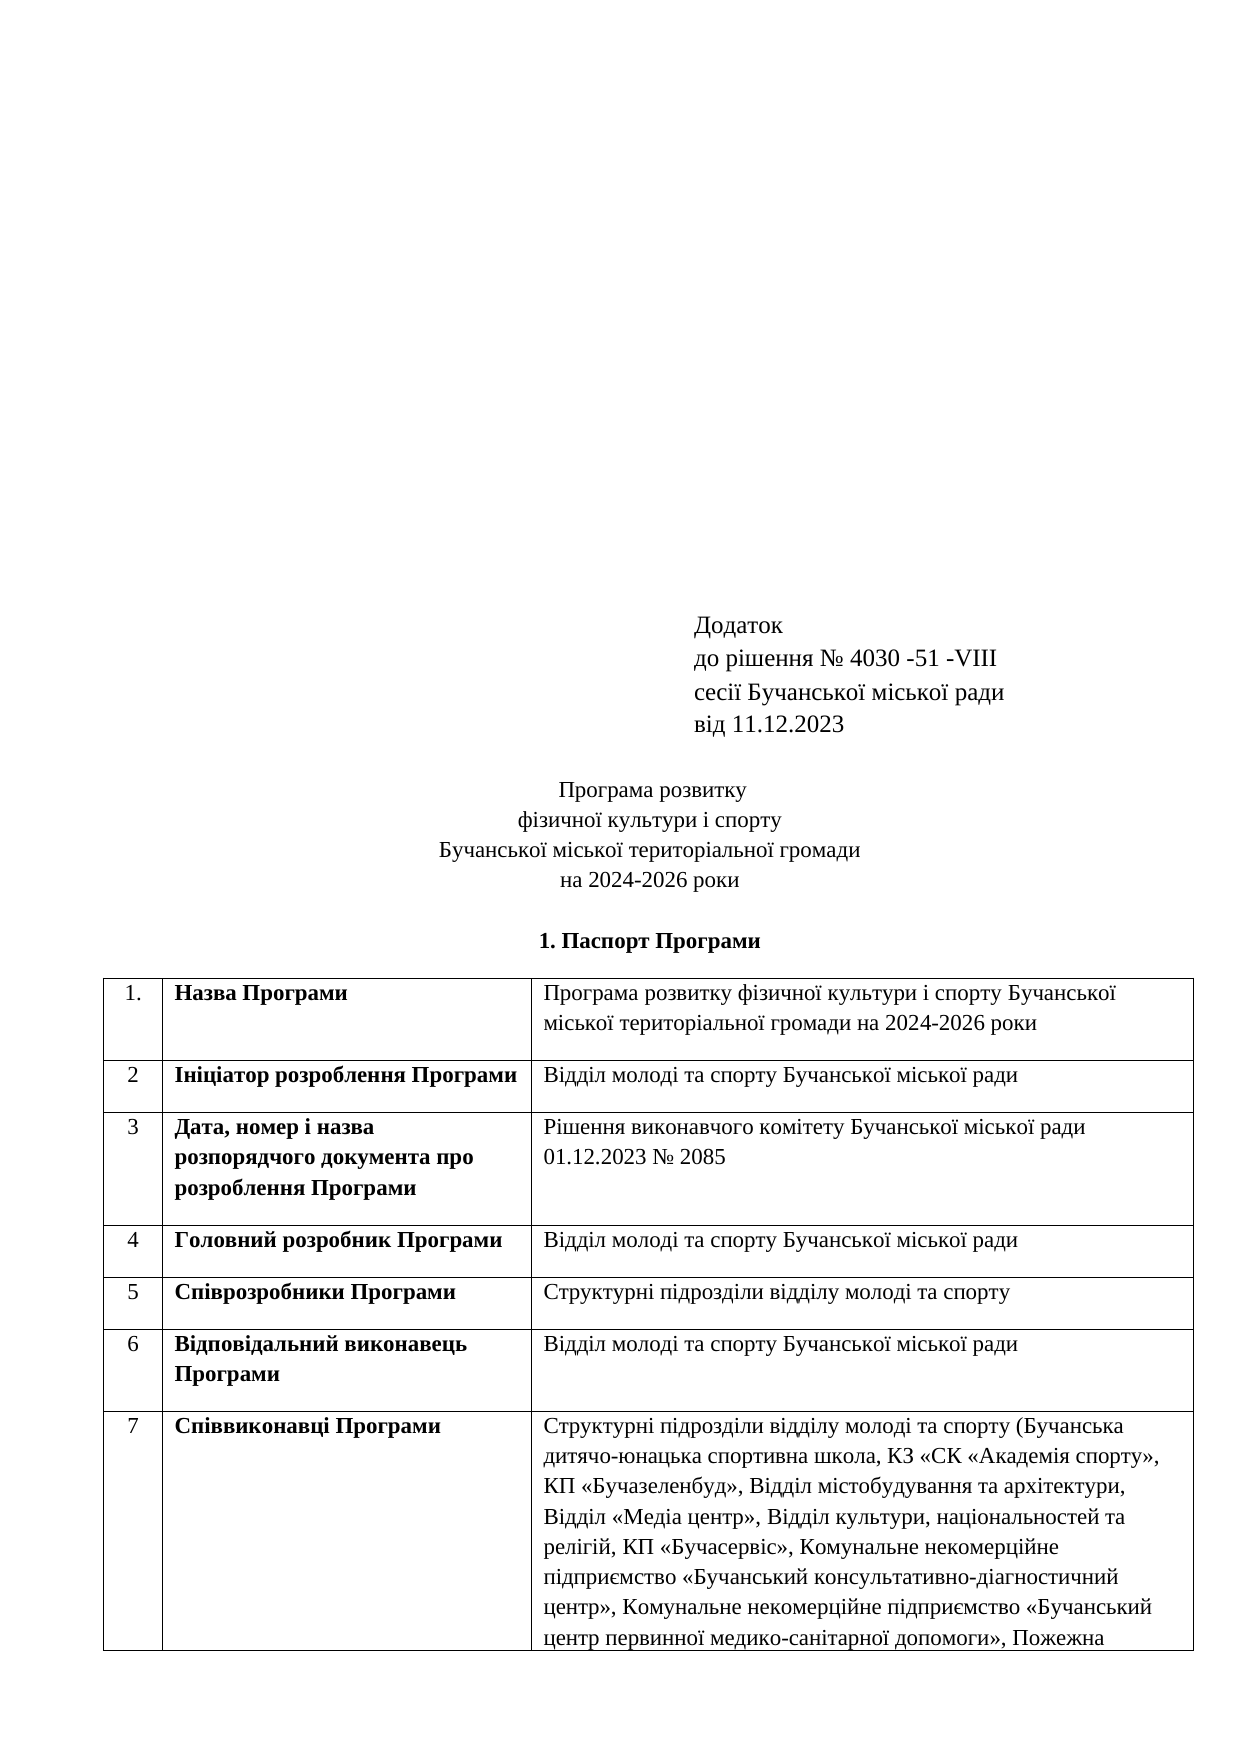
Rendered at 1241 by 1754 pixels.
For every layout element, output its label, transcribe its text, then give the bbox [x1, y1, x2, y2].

text Бучанської міської територіальної громади [148, 836, 1152, 862]
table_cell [532, 1412, 1193, 1650]
table_cell Дата, номер і назва розпорядчого документа про розроблення Програми [163, 1113, 531, 1224]
text Додаток [694, 611, 1152, 639]
text фізичної культури і спорту [148, 806, 1152, 832]
table_cell 6 [104, 1330, 162, 1411]
table_cell Відділ молоді та спорту Бучанської міської ради [532, 1226, 1193, 1277]
table_header 1. [104, 979, 162, 1060]
text сесії Бучанської міської ради [694, 677, 1152, 705]
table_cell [163, 1412, 531, 1650]
table_cell Структурні підрозділи відділу молоді та спорту [532, 1278, 1193, 1329]
table_cell Відповідальний виконавець Програми [163, 1330, 531, 1411]
table_cell 5 [104, 1278, 162, 1329]
table_cell Головний розробник Програми [163, 1226, 531, 1277]
table_cell 3 [104, 1113, 162, 1224]
table_header Назва Програми [163, 979, 531, 1060]
table_cell Відділ молоді та спорту Бучанської міської ради [532, 1330, 1193, 1411]
text до рішення № 4030 -51 -VІІІ [694, 643, 1152, 672]
text Програма розвитку [148, 776, 1152, 802]
table_cell 2 [104, 1061, 162, 1112]
text 1. Паспорт Програми [148, 927, 1152, 953]
table_cell 4 [104, 1226, 162, 1277]
table_header Програма розвитку фізичної культури і спорту Бучанської міської територіальної громади на 2024-2026 роки [532, 979, 1193, 1060]
table_cell Співрозробники Програми [163, 1278, 531, 1329]
table_cell 7 [104, 1412, 162, 1650]
table_cell Ініціатор розроблення Програми [163, 1061, 531, 1112]
table_cell Рішення виконавчого комітету Бучанської міської ради 01.12.2023 № 2085 [532, 1113, 1193, 1224]
text на 2024-2026 роки [148, 866, 1152, 893]
table_cell Відділ молоді та спорту Бучанської міської ради [532, 1061, 1193, 1112]
text від 11.12.2023 [694, 709, 1152, 738]
